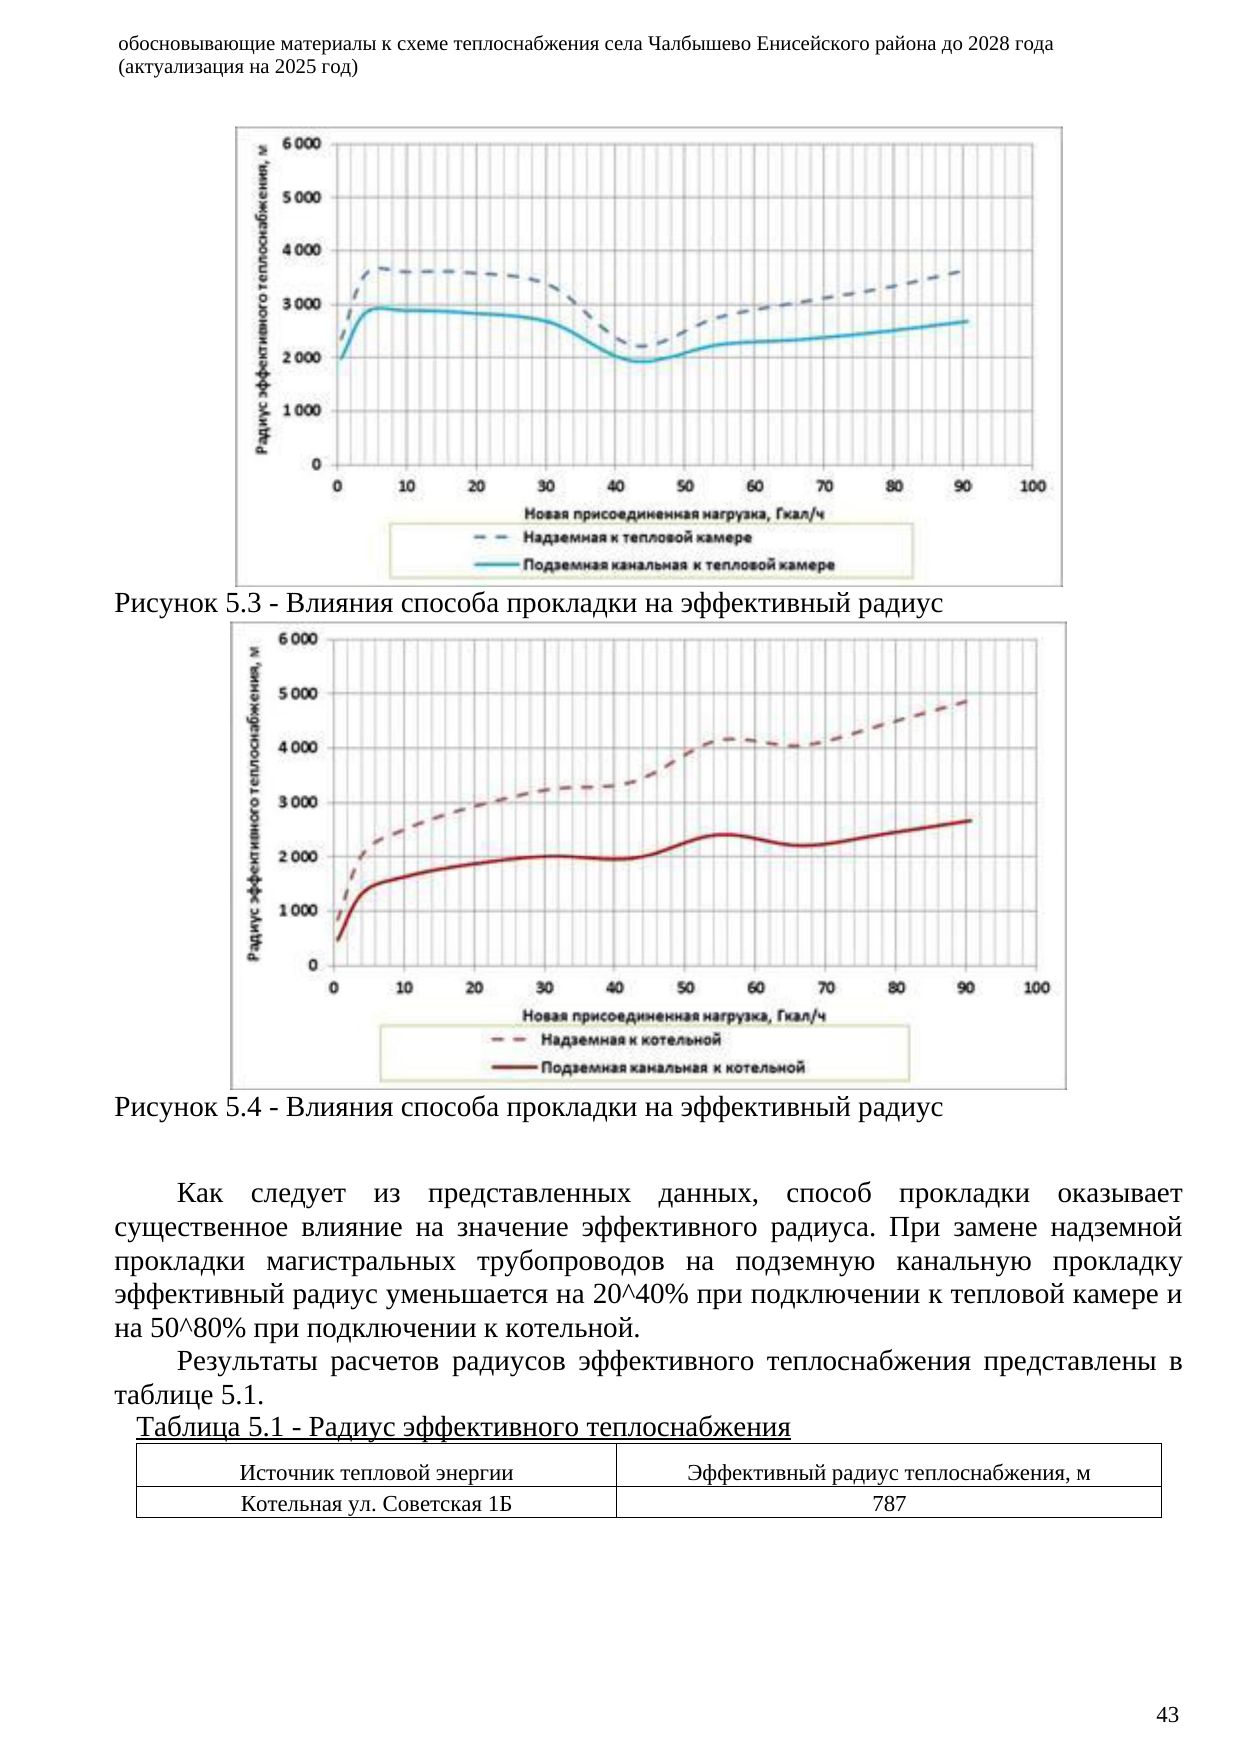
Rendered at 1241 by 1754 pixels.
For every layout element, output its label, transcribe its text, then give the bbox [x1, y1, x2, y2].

table_header Эффективный радиус теплоснабжения, м [617, 1444, 1161, 1486]
table_header Источник тепловой энергии [137, 1444, 616, 1486]
text Результаты расчетов радиусов эффективного теплоснабжения представлены в таблице 5.1. [114, 1343, 1184, 1410]
table_cell Котельная ул. Советская 1Б [137, 1487, 616, 1517]
table_cell 787 [617, 1487, 1161, 1517]
picture [230, 621, 1067, 1090]
text Таблица 5.1 - Радиус эффективного теплоснабжения [136, 1411, 1162, 1443]
text Как следует из представленных данных, способ прокладки оказывает существенное влияние на значение эффективного радиуса. При замене надземной прокладки магистральных трубопроводов на подземную канальную прокладку эффективный радиус уменьшается на 20^40% при подключении к тепловой камере и на 50^80% при подключении к котельной. [114, 1176, 1184, 1343]
text Рисунок 5.4 - Влияния способа прокладки на эффективный радиус [114, 1090, 1184, 1122]
picture [235, 126, 1063, 587]
text Рисунок 5.3 - Влияния способа прокладки на эффективный радиус [114, 586, 1184, 619]
